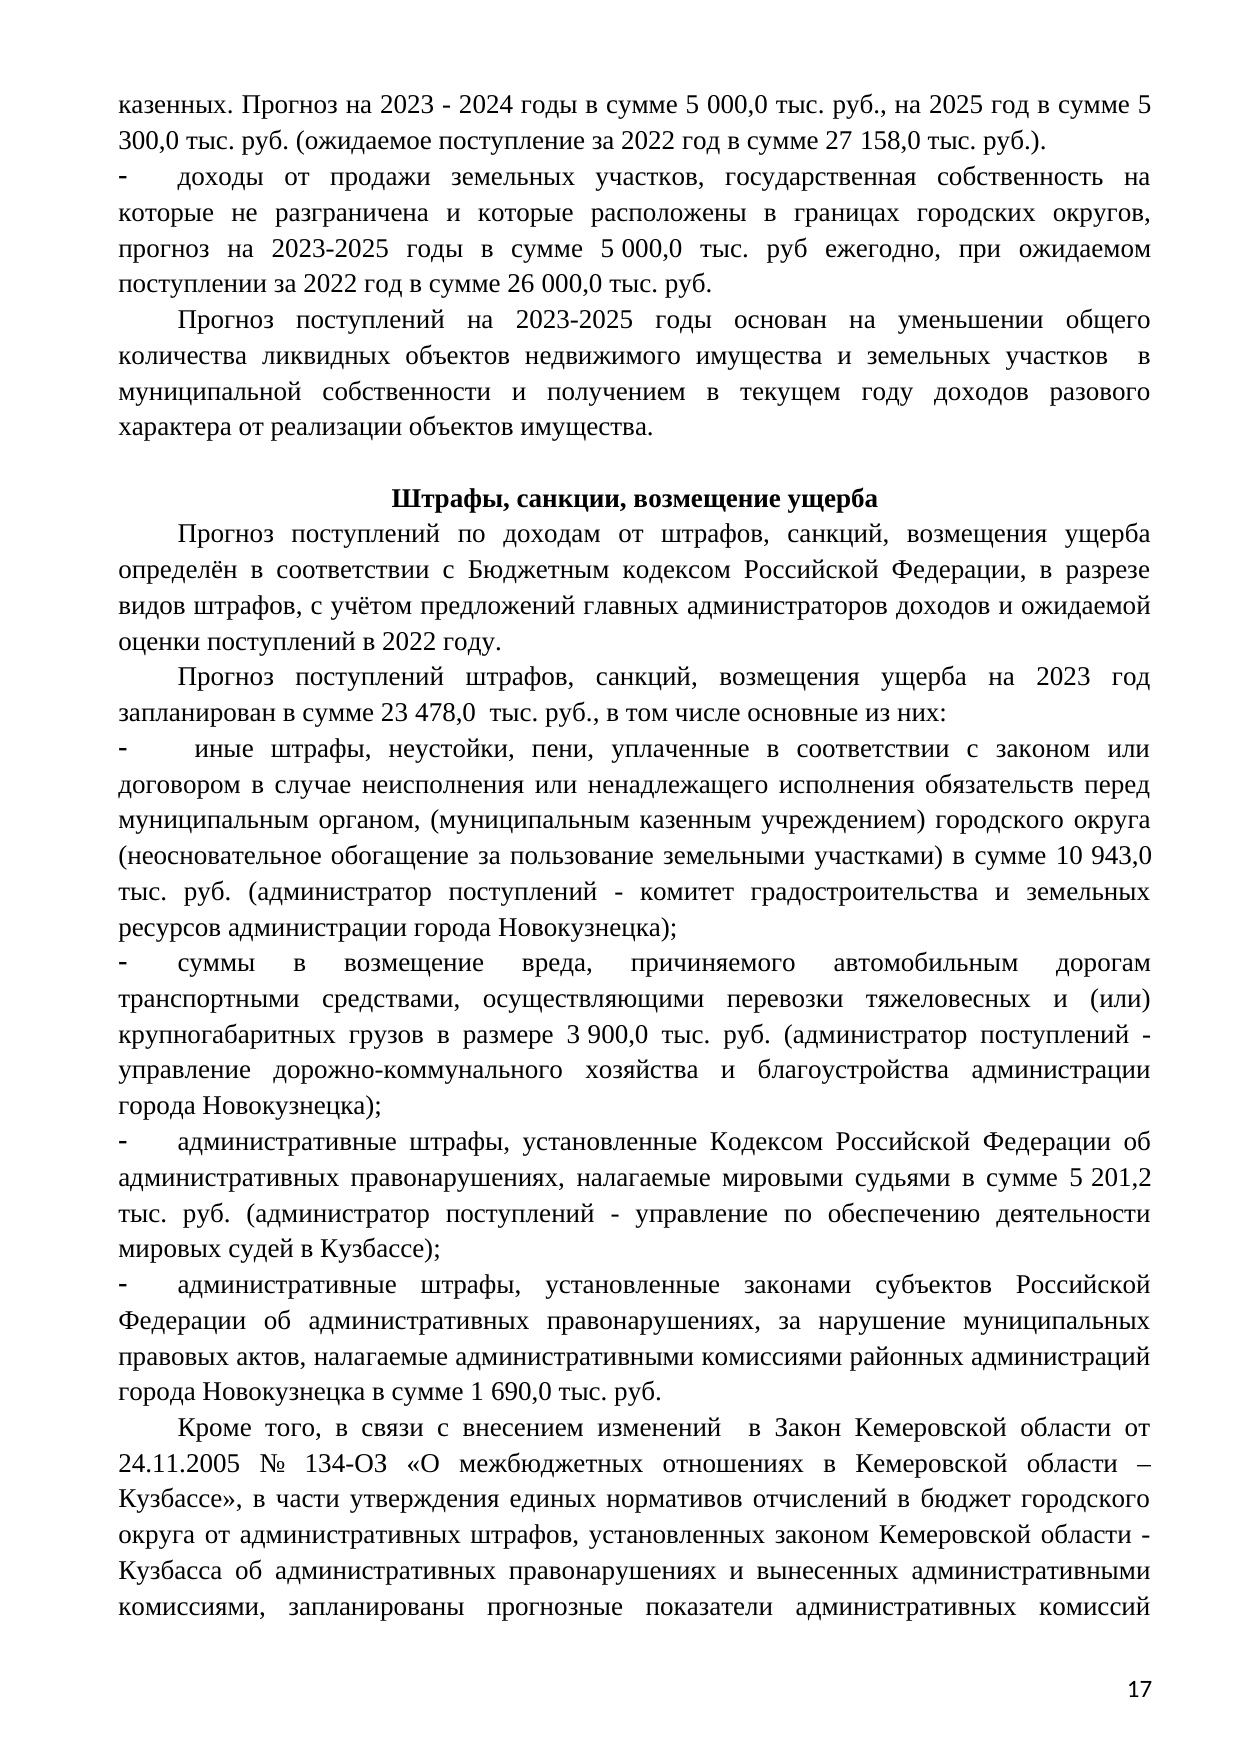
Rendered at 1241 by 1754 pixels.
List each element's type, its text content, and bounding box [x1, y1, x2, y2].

text Штрафы, санкции, возмещение ущерба [118, 482, 1152, 513]
list Прогноз поступлений на 2023-2025 годы основан на уменьшении общего количества ликвидных объектов недвижимого имущества и земельных участков в муниципальной собственности и получением в текущем году доходов разового характера от реализации объектов имущества. [118, 303, 1152, 441]
text Прогноз поступлений штрафов, санкций, возмещения ущерба на 2023 год запланирован в сумме 23 478,0 тыс. руб., в том числе основные из них: [118, 660, 1152, 727]
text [118, 1411, 1152, 1621]
list административные штрафы, установленные законами субъектов Российской Федерации об административных правонарушениях, за нарушение муниципальных правовых актов, налагаемые административными комиссиями районных администраций города Новокузнецка в сумме 1 690,0 тыс. руб. [118, 1268, 1152, 1407]
text Прогноз поступлений по доходам от штрафов, санкций, возмещения ущерба определён в соответствии с Бюджетным кодексом Российской Федерации, в разрезе видов штрафов, с учётом предложений главных администраторов доходов и ожидаемой оценки поступлений в 2022 году. [118, 517, 1152, 656]
list административные штрафы, установленные Кодексом Российской Федерации об административных правонарушениях, налагаемые мировыми судьями в сумме 5 201,2 тыс. руб. (администратор поступлений - управление по обеспечению деятельности мировых судей в Кузбассе); [118, 1125, 1152, 1263]
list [118, 89, 1152, 156]
list суммы в возмещение вреда, причиняемого автомобильным дорогам транспортными средствами, осуществляющими перевозки тяжеловесных и (или) крупногабаритных грузов в размере 3 900,0 тыс. руб. (администратор поступлений - управление дорожно-коммунального хозяйства и благоустройства администрации города Новокузнецка); [118, 946, 1152, 1121]
list доходы от продажи земельных участков, государственная собственность на которые не разграничена и которые расположены в границах городских округов, прогноз на 2023-2025 годы в сумме 5 000,0 тыс. руб ежегодно, при ожидаемом поступлении за 2022 год в сумме 26 000,0 тыс. руб. [118, 160, 1152, 298]
list иные штрафы, неустойки, пени, уплаченные в соответствии с законом или договором в случае неисполнения или ненадлежащего исполнения обязательств перед муниципальным органом, (муниципальным казенным учреждением) городского округа (неосновательное обогащение за пользование земельными участками) в сумме 10 943,0 тыс. руб. (администратор поступлений - комитет градостроительства и земельных ресурсов администрации города Новокузнецка); [118, 732, 1152, 942]
